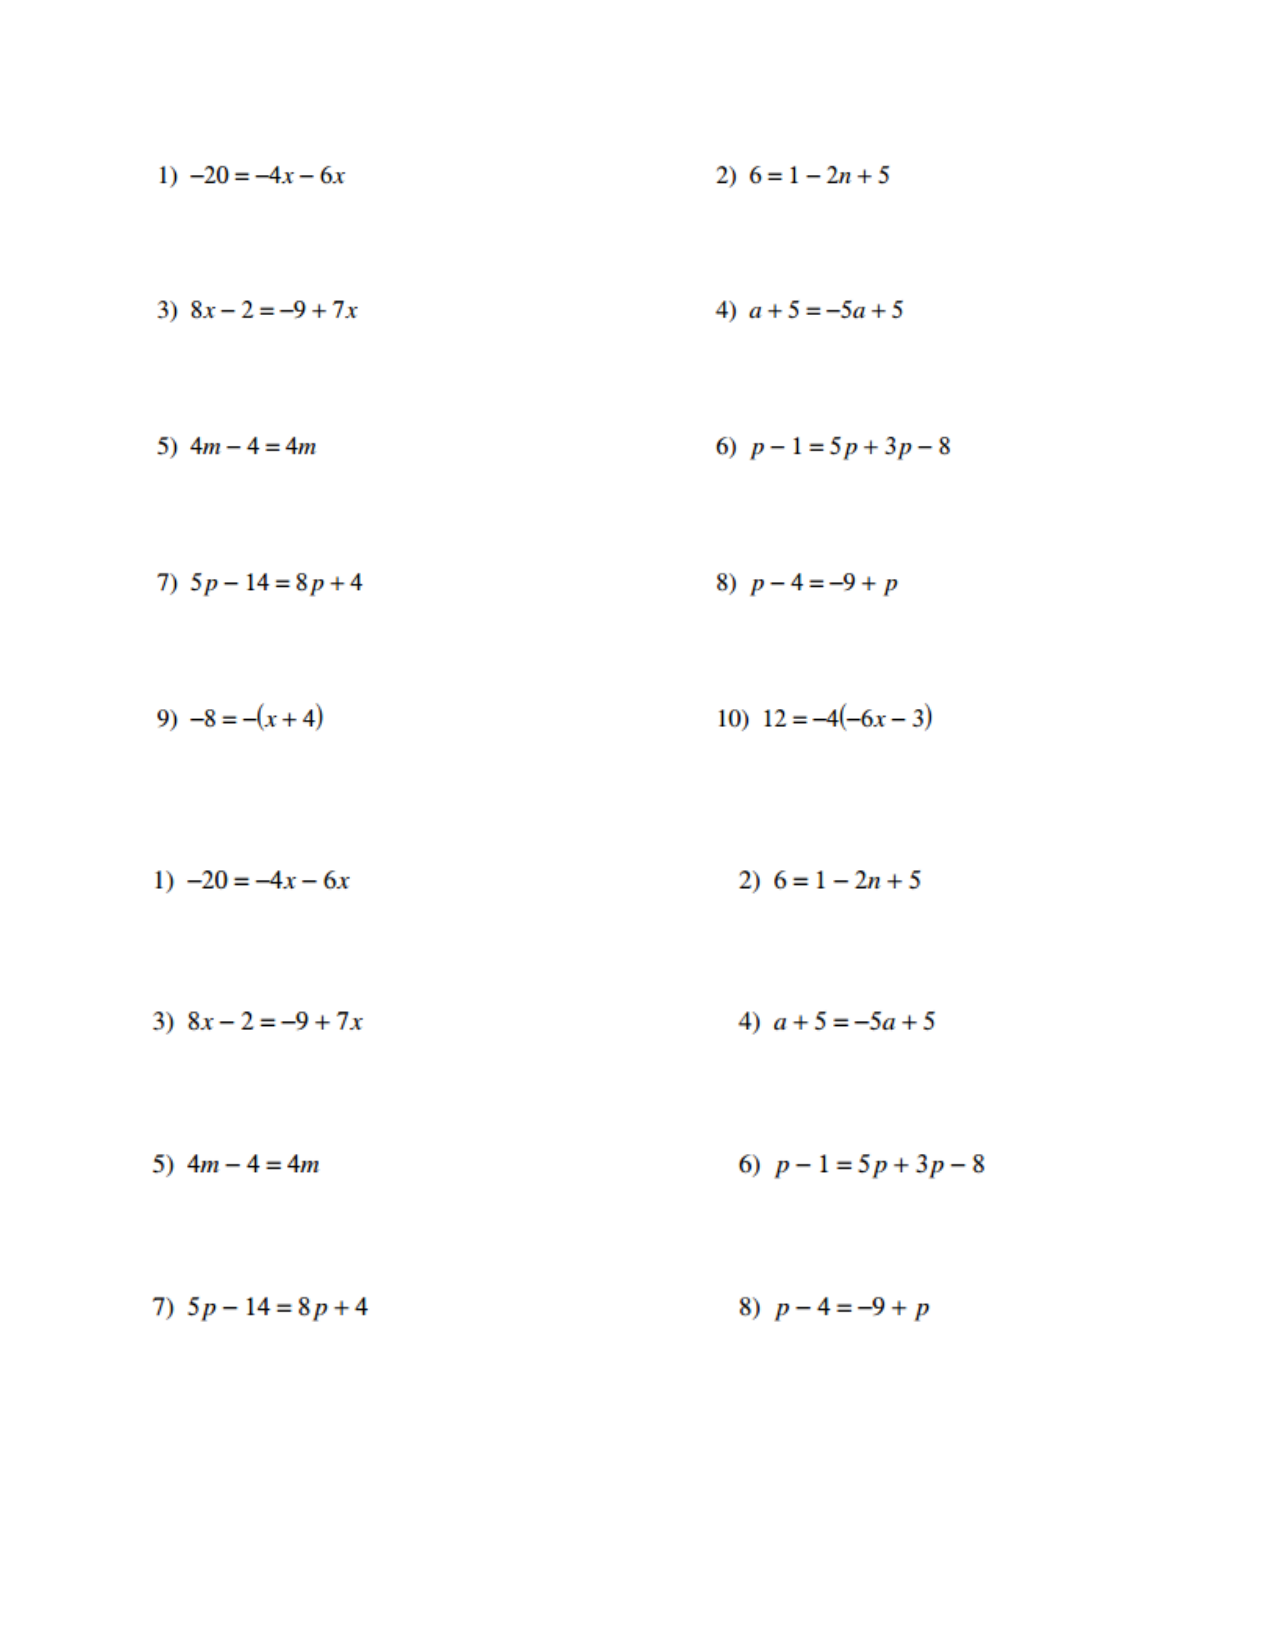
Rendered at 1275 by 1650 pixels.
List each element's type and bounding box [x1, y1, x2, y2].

picture [150, 856, 1255, 1427]
picture [150, 150, 1119, 838]
